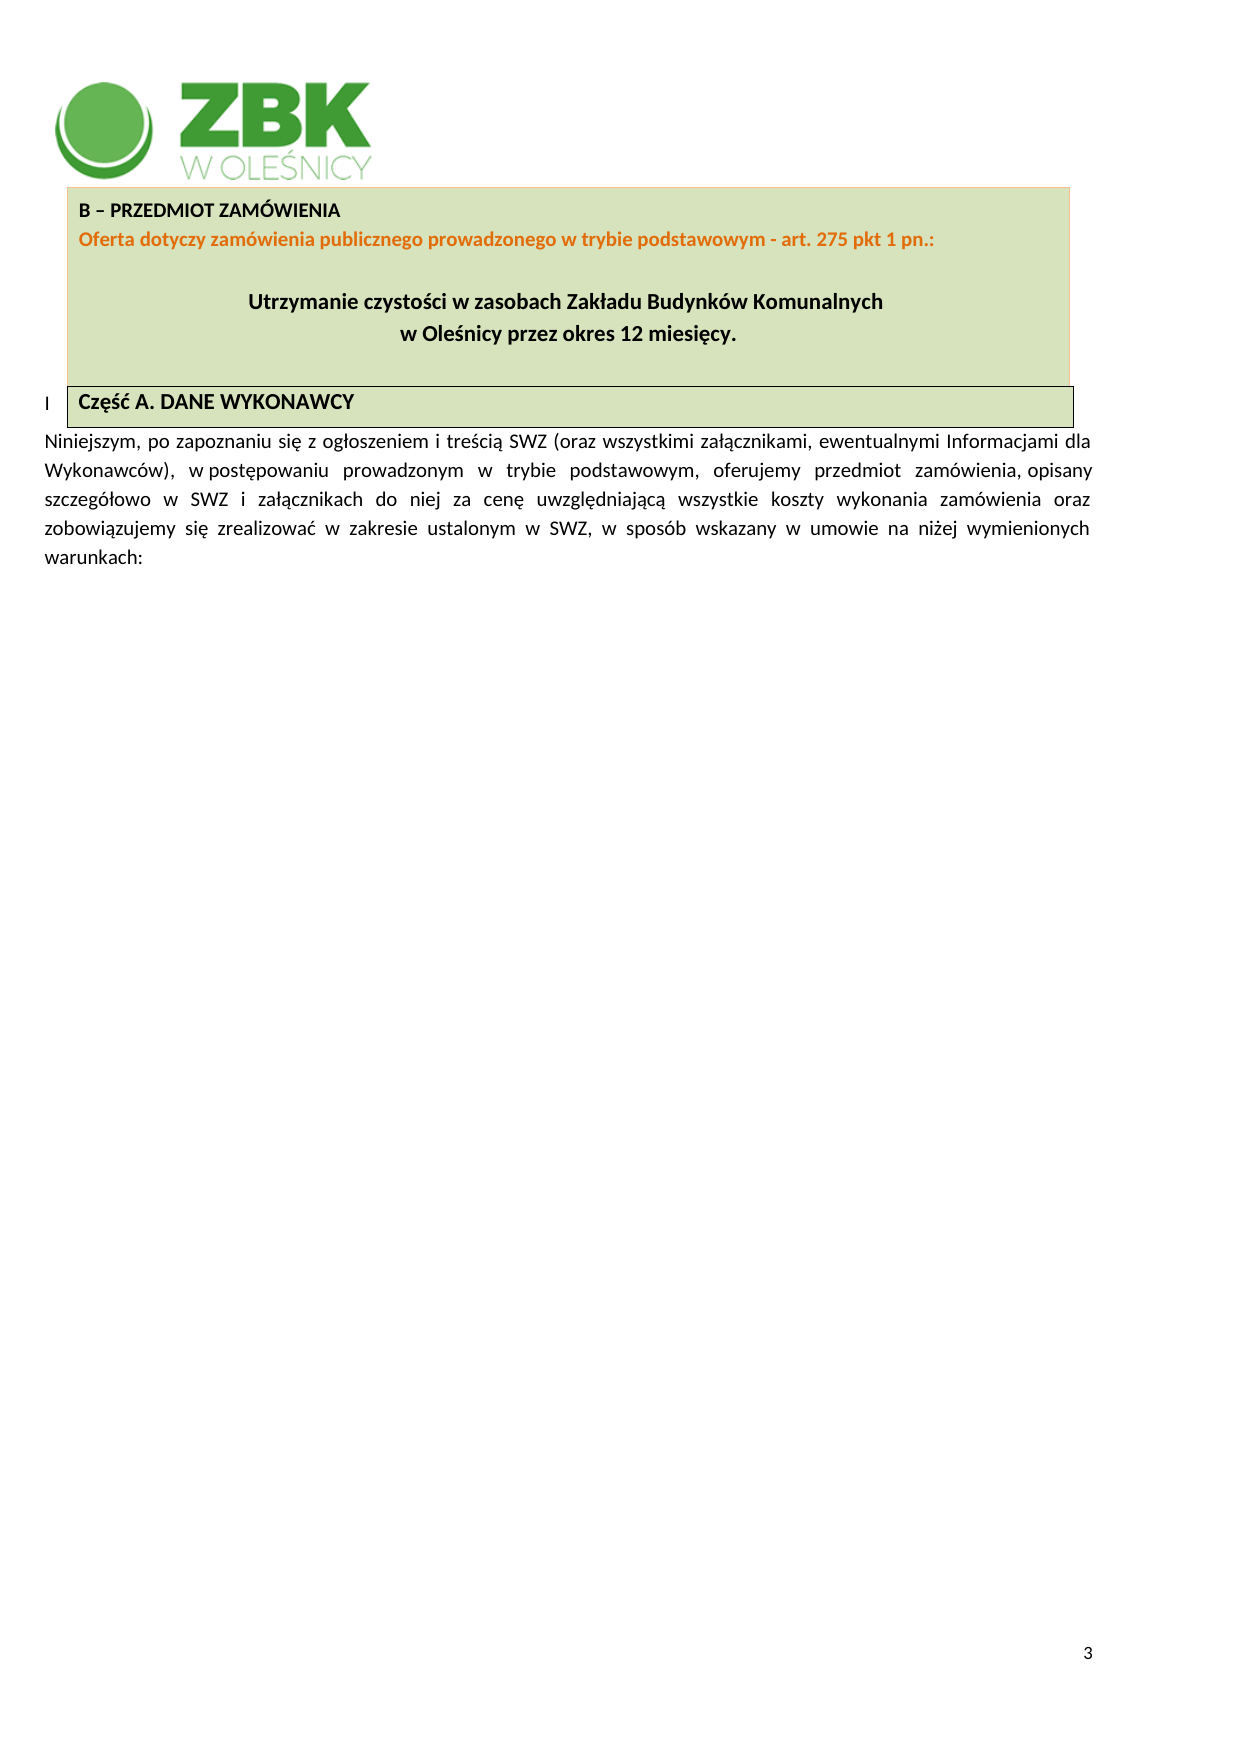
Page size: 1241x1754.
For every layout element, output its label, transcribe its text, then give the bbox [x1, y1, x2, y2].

table_cell B – PRZEDMIOT ZAMÓWIENIA Oferta dotyczy zamówienia publicznego prowadzonego w trybie podstawowym - art. 275 pkt 1 pn.: Utrzymanie czystości w zasobach Zakładu Budynków Komunalnych w Oleśnicy przez okres 12 miesięcy. [68, 188, 1069, 386]
table_header Część A. DANE WYKONAWCY [68, 387, 1073, 427]
text I Niniejszym, po zapoznaniu się z ogłoszeniem i treścią SWZ (oraz wszystkimi załącznikami, ewentualnymi Informacjami dla Wykonawców), w postępowaniu prowadzonym w trybie podstawowym, oferujemy przedmiot zamówienia, opisany szczegółowo w SWZ i załącznikach do niej za cenę uwzględniającą wszystkie koszty wykonania zamówienia oraz zobowiązujemy się zrealizować w zakresie ustalonym w SWZ, w sposób wskazany w umowie na niżej wymienionych warunkach: [44, 391, 1092, 570]
picture [44, 73, 383, 188]
